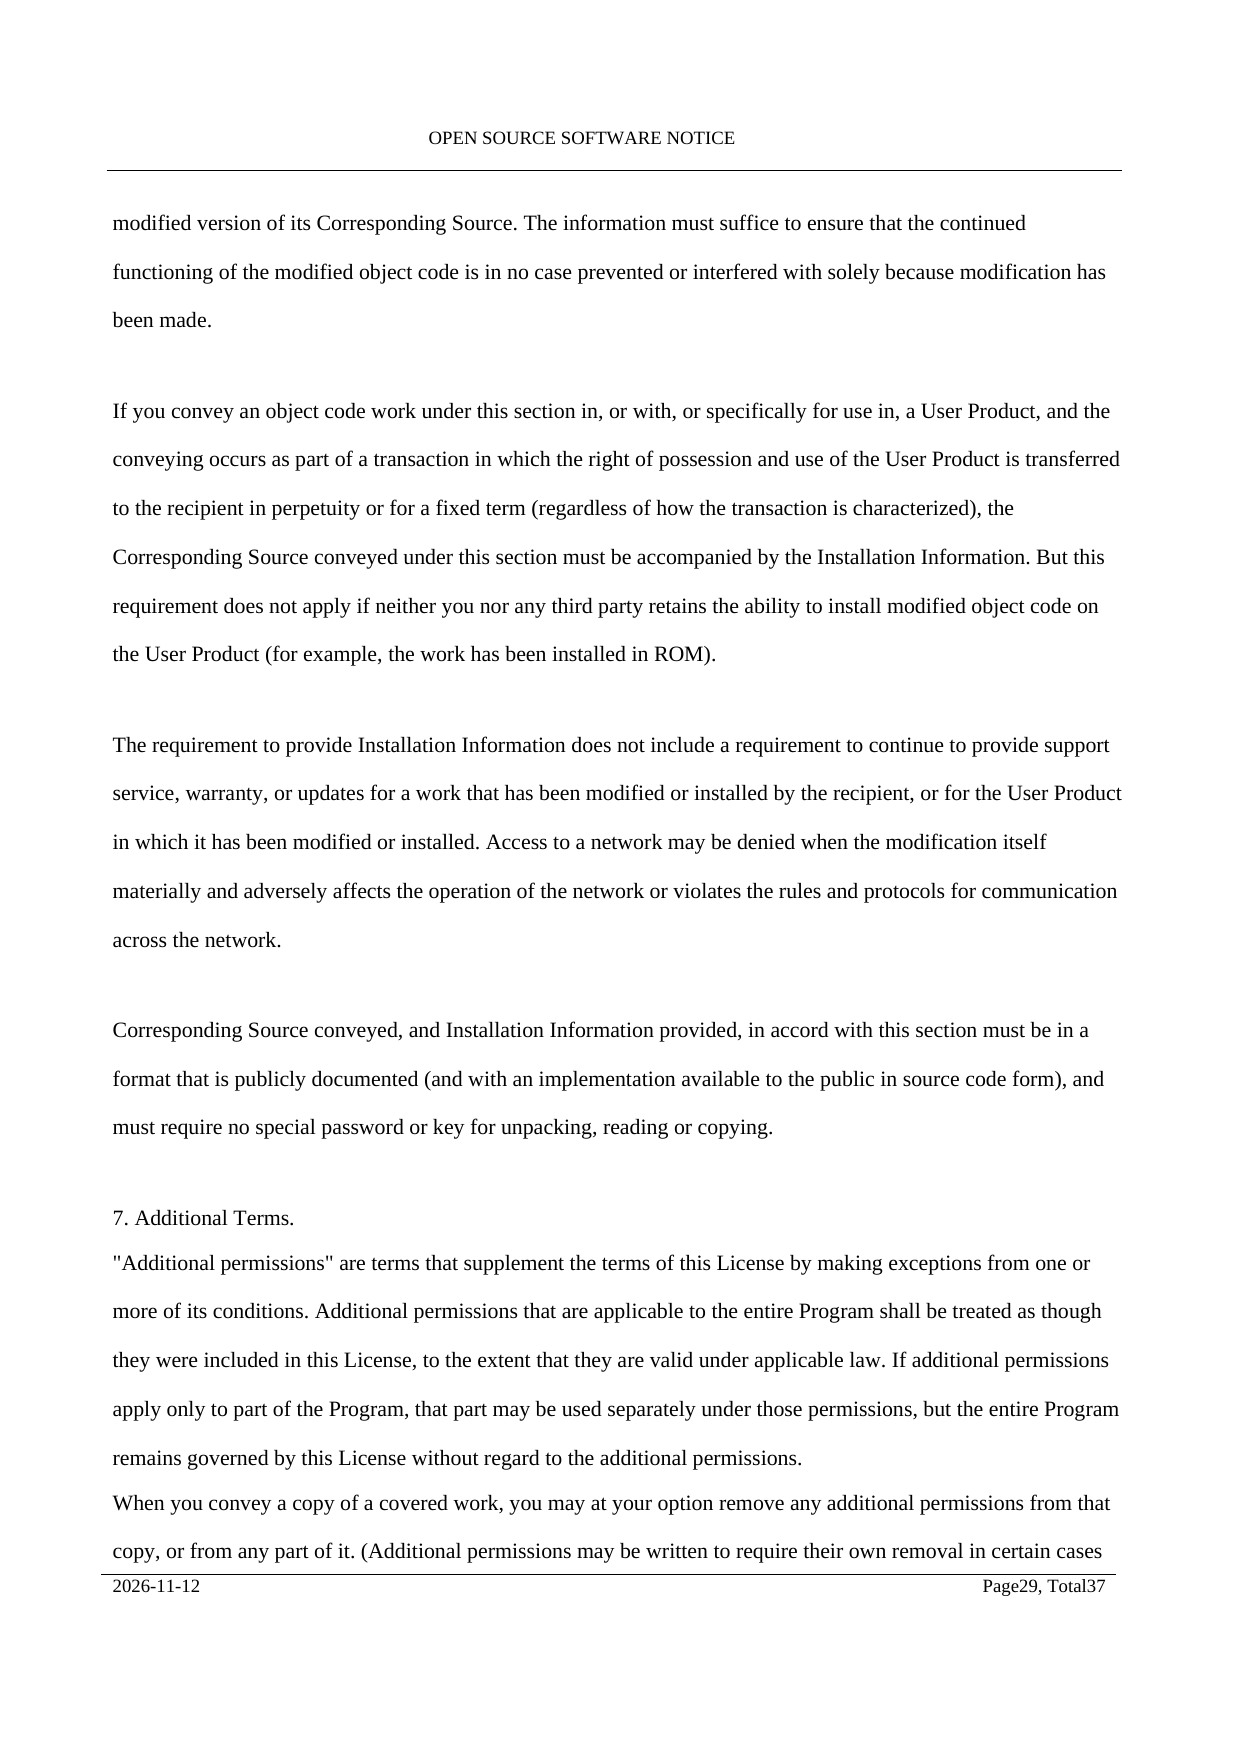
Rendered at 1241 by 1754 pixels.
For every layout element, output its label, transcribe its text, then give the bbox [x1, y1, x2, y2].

text Corresponding Source conveyed, and Installation Information provided, in accord with this section must be in a format that is publicly documented (and with an implementation available to the public in source code form), and must require no special password or key for unpacking, reading or copying. [112, 1013, 1128, 1143]
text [112, 1486, 1128, 1567]
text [112, 206, 1128, 336]
text "Additional permissions" are terms that supplement the terms of this License by making exceptions from one or more of its conditions. Additional permissions that are applicable to the entire Program shall be treated as though they were included in this License, to the extent that they are valid under applicable law. If additional permissions apply only to part of the Program, that part may be used separately under those permissions, but the entire Program remains governed by this License without regard to the additional permissions. [112, 1246, 1128, 1473]
text 7. Additional Terms. [112, 1201, 1128, 1233]
text If you convey an object code work under this section in, or with, or specifically for use in, a User Product, and the conveying occurs as part of a transaction in which the right of possession and use of the User Product is transferred to the recipient in perpetuity or for a fixed term (regardless of how the transaction is characterized), the Corresponding Source conveyed under this section must be accompanied by the Installation Information. But this requirement does not apply if neither you nor any third party retains the ability to install modified object code on the User Product (for example, the work has been installed in ROM). [112, 394, 1128, 670]
text The requirement to provide Installation Information does not include a requirement to continue to provide support service, warranty, or updates for a work that has been modified or installed by the recipient, or for the User Product in which it has been modified or installed. Access to a network may be denied when the modification itself materially and adversely affects the operation of the network or violates the rules and protocols for communication across the network. [112, 728, 1128, 956]
